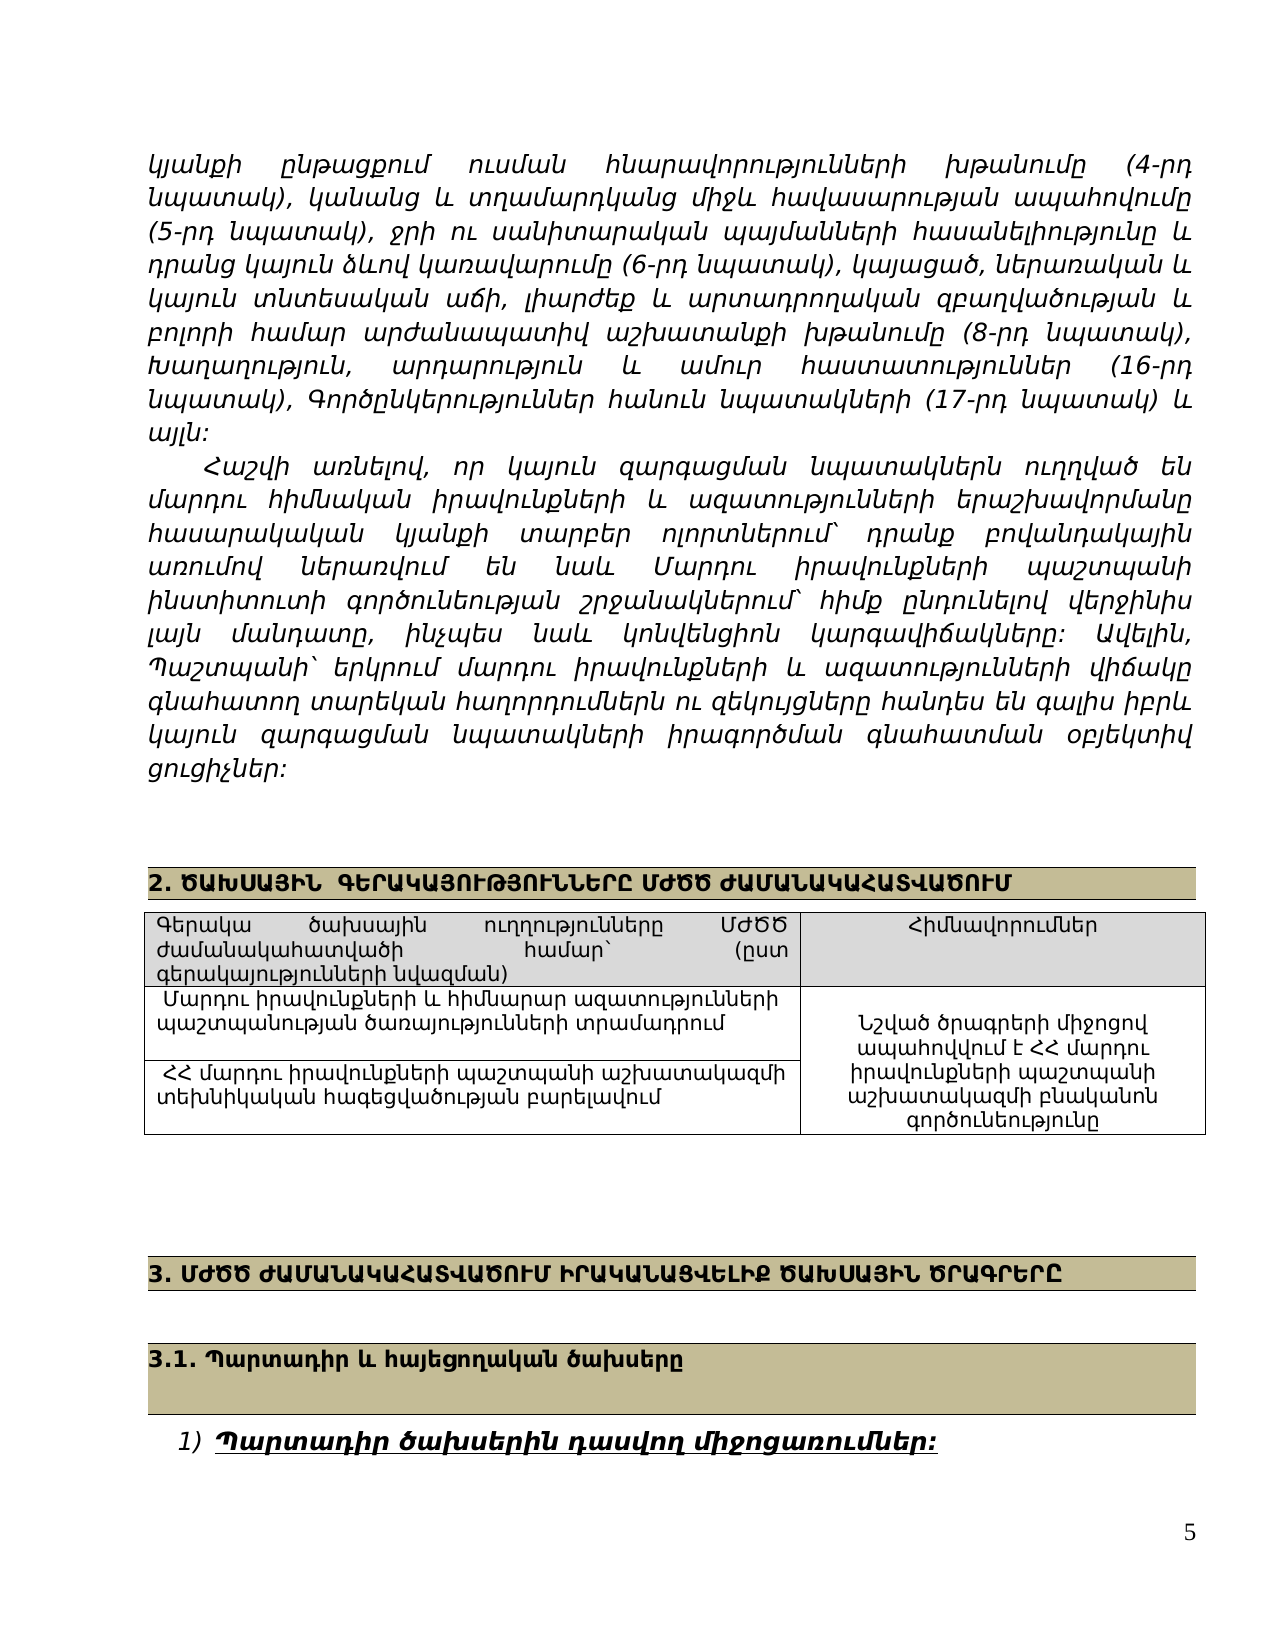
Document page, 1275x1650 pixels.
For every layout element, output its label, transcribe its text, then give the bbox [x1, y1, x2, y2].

table_header Գերակա ծախսային ուղղությունները ՄԺԾԾ ժամանակահատվածի համար` (ըստ գերակայությունների նվազման) [145, 913, 800, 986]
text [148, 150, 1196, 447]
table_cell Նշված ծրագրերի միջոցով ապահովվում է ՀՀ մարդու իրավունքների պաշտպանի աշխատակազմի բնականոն գործունեությունը [801, 987, 1205, 1134]
text 3.1. Պարտադիր և հայեցողական ծախսերը [148, 1344, 1196, 1373]
text 3. ՄԺԾԾ ԺԱՄԱՆԱԿԱՀԱՏՎԱԾՈՒՄ ԻՐԱԿԱՆԱՑՎԵԼԻՔ ԾԱԽՍԱՅԻՆ ԾՐԱԳՐԵՐԸ [148, 1257, 1196, 1290]
table_cell ՀՀ մարդու իրավունքների պաշտպանի աշխատակազմի տեխնիկական հագեցվածության բարելավում [145, 1061, 800, 1134]
table_cell Մարդու իրավունքների և հիմնարար ազատությունների պաշտպանության ծառայությունների տրամադրում [145, 987, 800, 1060]
list Պարտադիր ծախսերին դասվող միջոցառումներ: [177, 1427, 1196, 1457]
table_header Հիմնավորումներ [801, 913, 1205, 986]
text 2. ԾԱԽՍԱՅԻՆ ԳԵՐԱԿԱՅՈՒԹՅՈՒՆՆԵՐԸ ՄԺԾԾ ԺԱՄԱՆԱԿԱՀԱՏՎԱԾՈՒՄ [148, 868, 1196, 899]
text Հաշվի առնելով, որ կայուն զարգացման նպատակներն ուղղված են մարդու հիմնական իրավունքների և ազատությունների երաշխավորմանը հասարակական կյանքի տարբեր ոլորտներում՝ դրանք բովանդակային առումով ներառվում են նաև Մարդու իրավունքների պաշտպանի ինստիտուտի գործունեության շրջանակներում՝ հիմք ընդունելով վերջինիս լայն մանդատը, ինչպես նաև կոնվենցիոն կարգավիճակները: Ավելին, Պաշտպանի՝ երկրում մարդու իրավունքների և ազատությունների վիճակը գնահատող տարեկան հաղորդումներն ու զեկույցները հանդես են գալիս իբրև կայուն զարգացման նպատակների իրագործման գնահատման օբյեկտիվ ցուցիչներ: [148, 452, 1196, 783]
